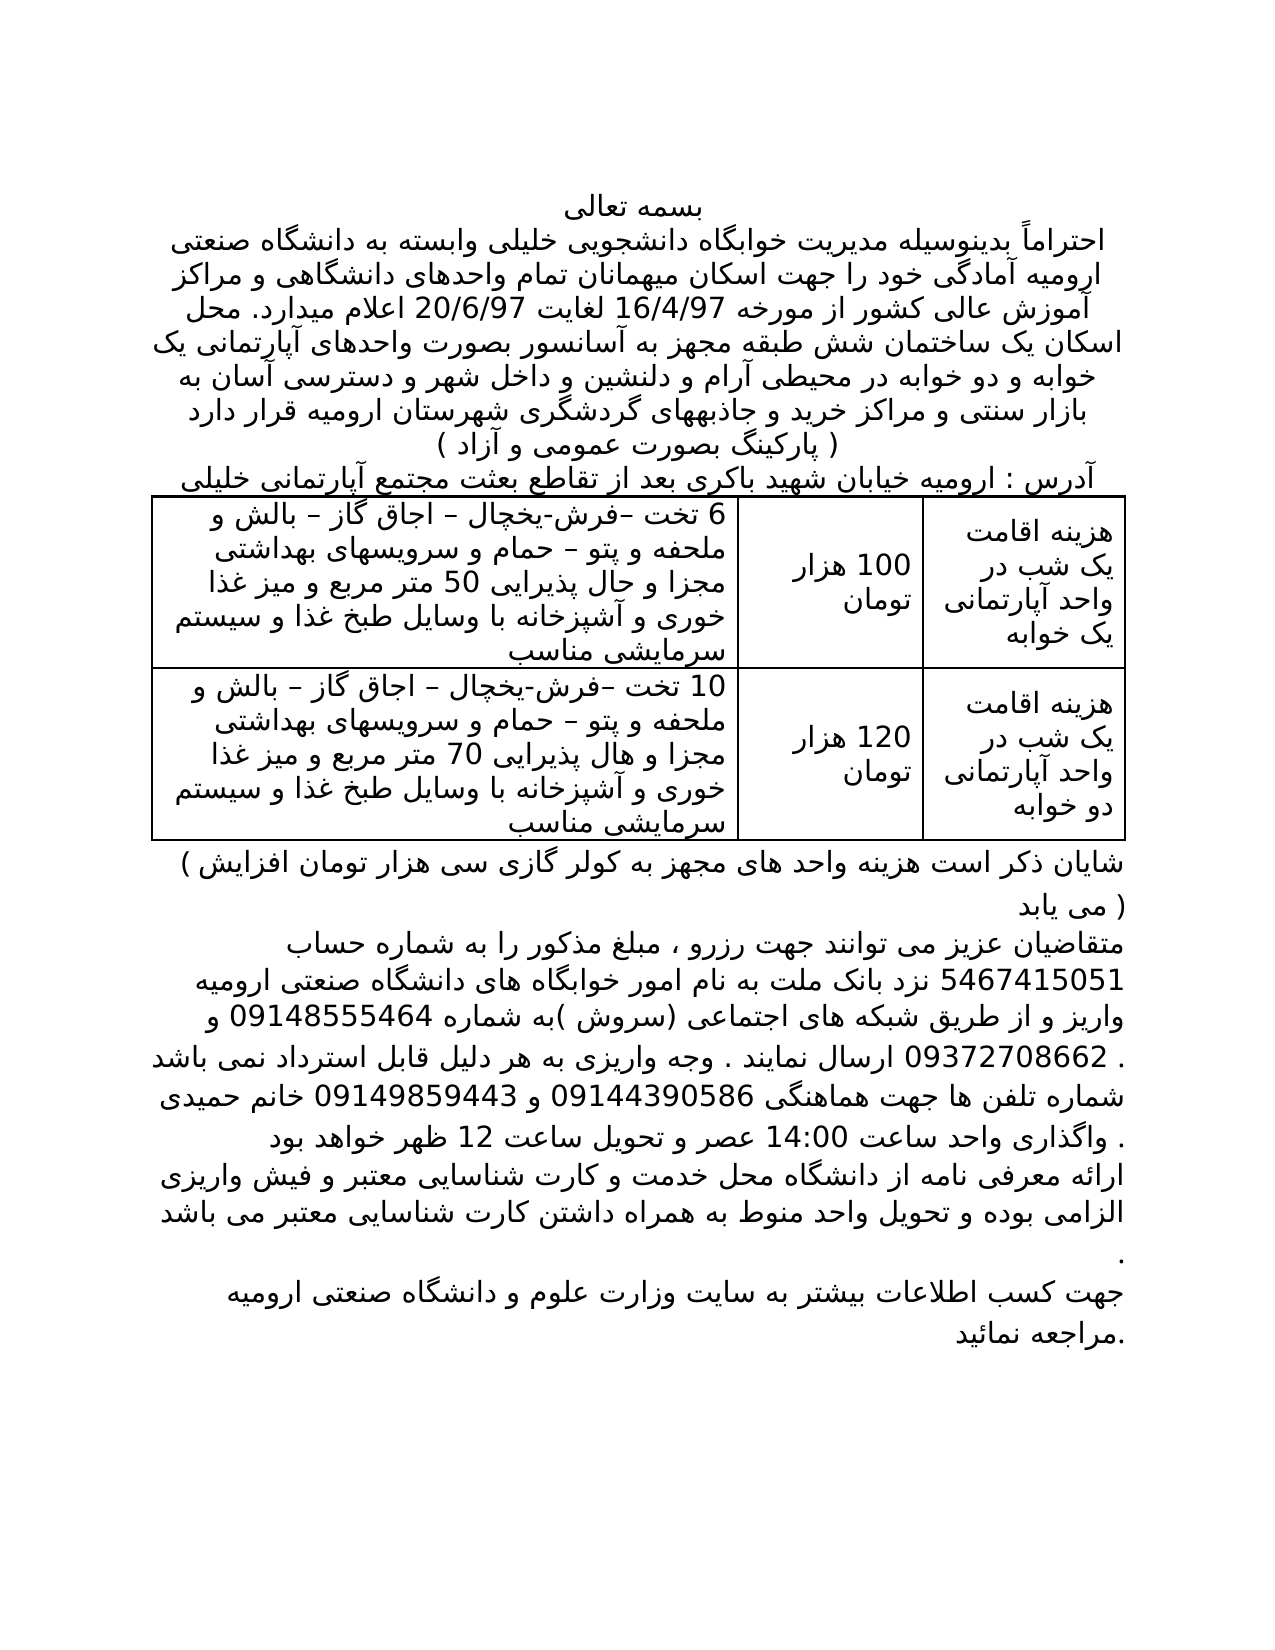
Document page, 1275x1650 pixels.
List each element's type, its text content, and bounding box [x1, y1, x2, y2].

table_header هزینه اقامت یک شب در واحد آپارتمانی یک خوابه [924, 498, 1124, 667]
table_cell هزینه اقامت یک شب در واحد آپارتمانی دو خوابه [924, 669, 1124, 839]
table_cell 10 تخت –فرش-یخچال – اجاق گاز – بالش و ملحفه و پتو – حمام و سرویسهای بهداشتی مجزا و هال پذیرایی 70 متر مربع و میز غذا خوری و آشپزخانه با وسایل طبخ غذا و سیستم سرمایشی مناسب [153, 669, 737, 839]
text بسمه تعالی احتراماً بدینوسیله مدیریت خوابگاه دانشجویی خلیلی وابسته به دانشگاه صنعتی ارومیه آمادگی خود را جهت اسکان میهمانان تمام واحدهای دانشگاهی و مراکز آموزش عالی کشور از مورخه 16/4/97 لغایت 20/6/97 اعلام میدارد. محل اسکان یک ساختمان شش طبقه مجهز به آسانسور بصورت واحدهای آپارتمانی یک خوابه و دو خوابه در محیطی آرام و دلنشین و داخل شهر و دسترسی آسان به بازار سنتی و مراکز خرید و جاذبههای گردشگری شهرستان ارومیه قرار دارد ( پارکینگ بصورت عمومی و آزاد ) آدرس : ارومیه خیابان شهید باکری بعد از تقاطع بعثت مجتمع آپارتمانی خلیلی [150, 190, 1125, 495]
table_cell 120 هزار تومان [739, 669, 922, 839]
table_header 100 هزار تومان [739, 498, 922, 667]
table_header 6 تخت –فرش-یخچال – اجاق گاز – بالش و ملحفه و پتو – حمام و سرویسهای بهداشتی مجزا و حال پذیرایی 50 متر مربع و میز غذا خوری و آشپزخانه با وسایل طبخ غذا و سیستم سرمایشی مناسب [153, 498, 737, 667]
text ( شایان ذکر است هزینه واحد های مجهز به کولر گازی سی هزار تومان افزایش می یابد ) متقاضیان عزیز می توانند جهت رزرو ، مبلغ مذکور را به شماره حساب 5467415051 نزد بانک ملت به نام امور خوابگاه های دانشگاه صنعتی ارومیه واریز و از طریق شبکه های اجتماعی (سروش )به شماره 09148555464 و 09372708662 ارسال نمایند . وجه واریزی به هر دلیل قابل استرداد نمی باشد . شماره تلفن ها جهت هماهنگی 09144390586 و 09149859443 خانم حمیدی واگذاری واحد ساعت 14:00 عصر و تحویل ساعت 12 ظهر خواهد بود . ارائه معرفی نامه از دانشگاه محل خدمت و کارت شناسایی معتبر و فیش واریزی الزامی بوده و تحویل واحد منوط به همراه داشتن کارت شناسایی معتبر می باشد . جهت کسب اطلاعات بیشتر به سایت وزارت علوم و دانشگاه صنعتی ارومیه مراجعه نمائید. [150, 841, 1125, 1352]
